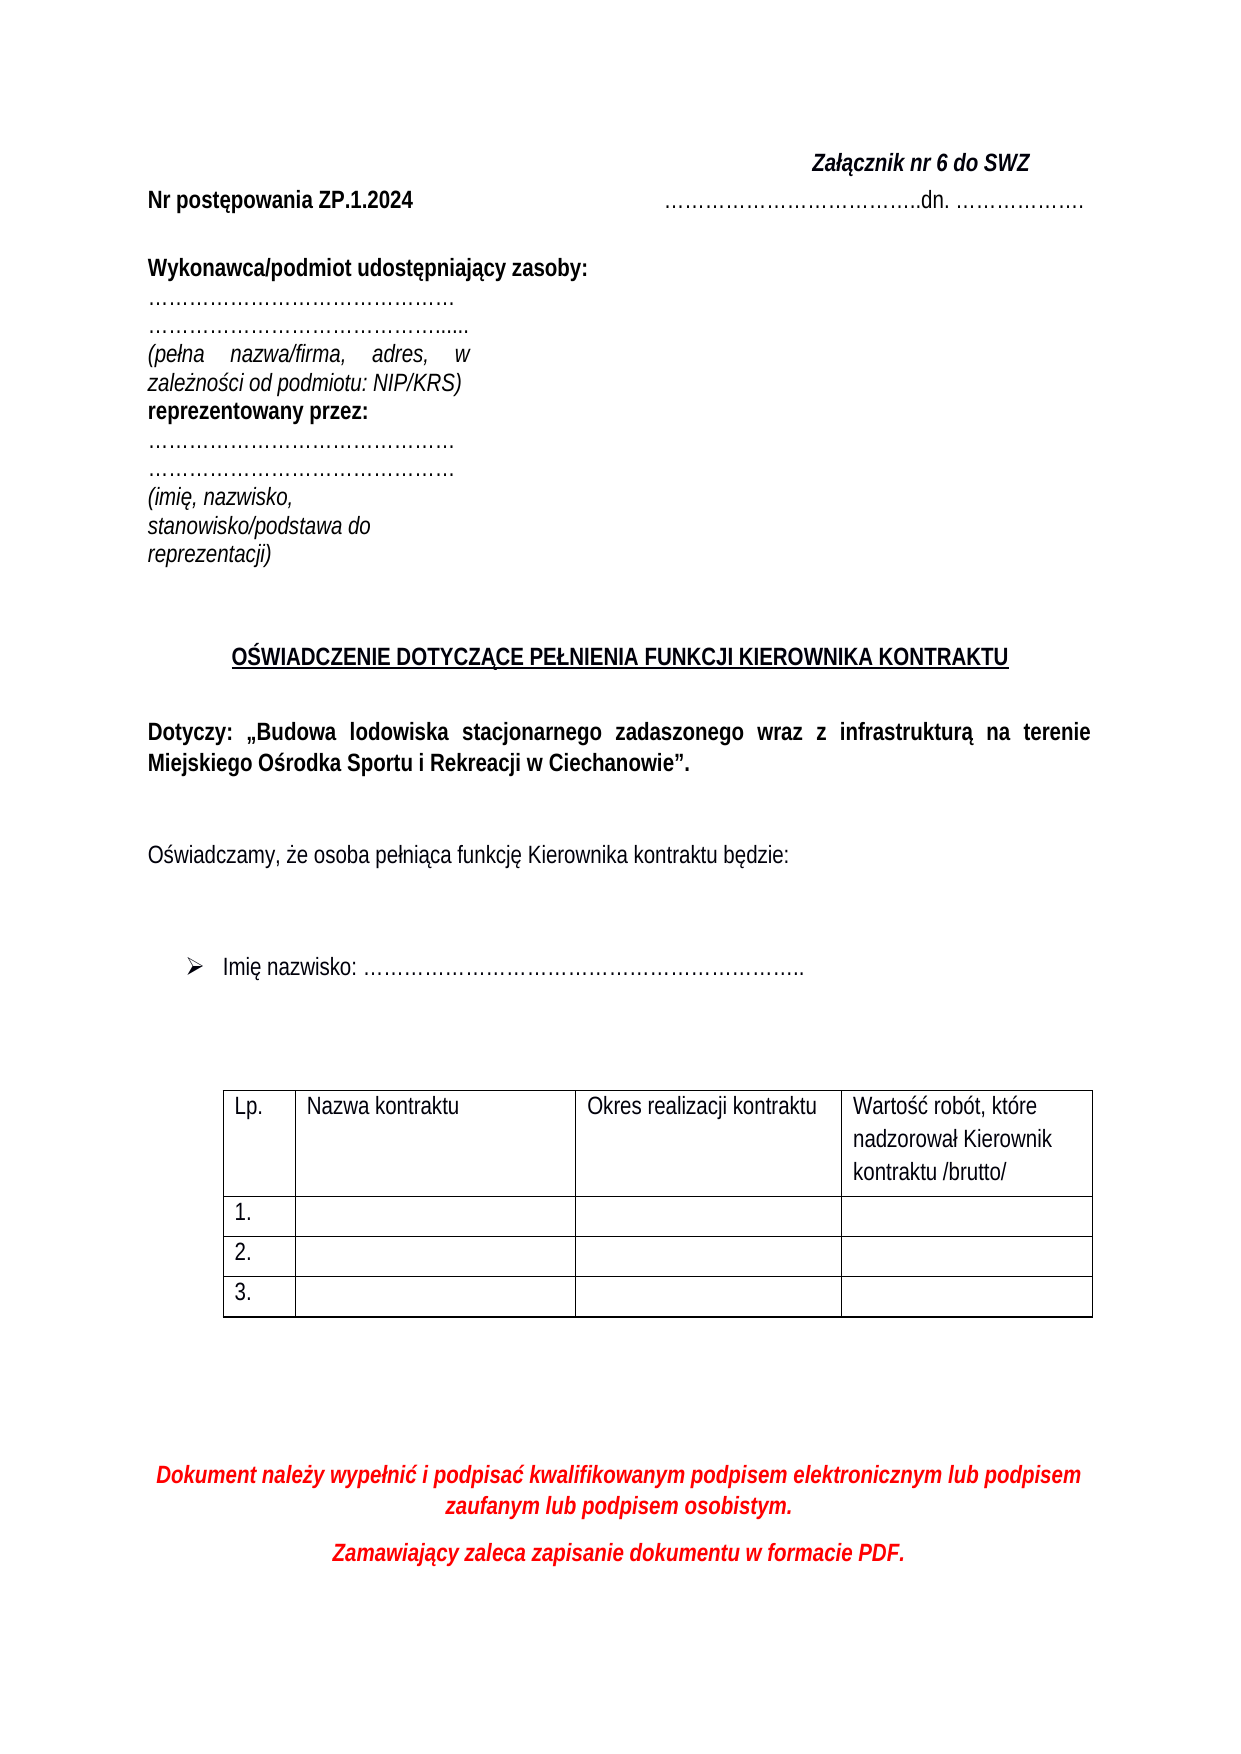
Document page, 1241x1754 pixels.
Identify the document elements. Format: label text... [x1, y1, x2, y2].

table_cell [296, 1237, 575, 1276]
table_cell 2. [224, 1237, 295, 1276]
text Dotyczy: „Budowa lodowiska stacjonarnego zadaszonego wraz z infrastrukturą na terenie Miejskiego Ośrodka Sportu i Rekreacji w Ciechanowie”. [148, 717, 1093, 776]
table_cell [296, 1277, 575, 1316]
text (pełna nazwa/firma, adres, w zależności od podmiotu: NIP/KRS) [148, 339, 472, 396]
table_cell [576, 1197, 841, 1236]
text Oświadczamy, że osoba pełniąca funkcję Kierownika kontraktu będzie: [148, 841, 1093, 869]
table_cell [576, 1277, 841, 1316]
text Wykonawca/podmiot udostępniający zasoby: [148, 253, 1093, 282]
text ……………………………………………………………………………...... [148, 282, 472, 339]
text OŚWIADCZENIE DOTYCZĄCE PEŁNIENIA FUNKCJI KIEROWNIKA KONTRAKTU [148, 642, 1093, 671]
text reprezentowany przez: [148, 396, 1093, 425]
table_cell [842, 1197, 1092, 1236]
table_header Nazwa kontraktu [296, 1091, 575, 1196]
text ……………………………………………………………………………… [148, 425, 472, 482]
table_header Okres realizacji kontraktu [576, 1091, 841, 1196]
table_cell 3. [224, 1277, 295, 1316]
table_cell [842, 1237, 1092, 1276]
table_cell 1. [224, 1197, 295, 1236]
table_header Lp. [224, 1091, 295, 1196]
text Dokument należy wypełnić i podpisać kwalifikowanym podpisem elektronicznym lub podpisem zaufanym lub podpisem osobistym. [148, 1460, 1093, 1519]
text (imię, nazwisko, stanowisko/podstawa do reprezentacji) [148, 482, 472, 568]
table_cell [576, 1237, 841, 1276]
text Załącznik nr 6 do SWZ [148, 148, 1093, 176]
table_cell [842, 1277, 1092, 1316]
text Zamawiający zaleca zapisanie dokumentu w formacie PDF. [148, 1538, 1093, 1567]
list Imię nazwisko: ……………………………………………………….. [185, 952, 1093, 981]
text Nr postępowania ZP.1.2024 ………………………………..dn. ………………. [148, 185, 1093, 213]
table_cell [296, 1197, 575, 1236]
table_header Wartość robót, które nadzorował Kierownik kontraktu /brutto/ [842, 1091, 1092, 1196]
